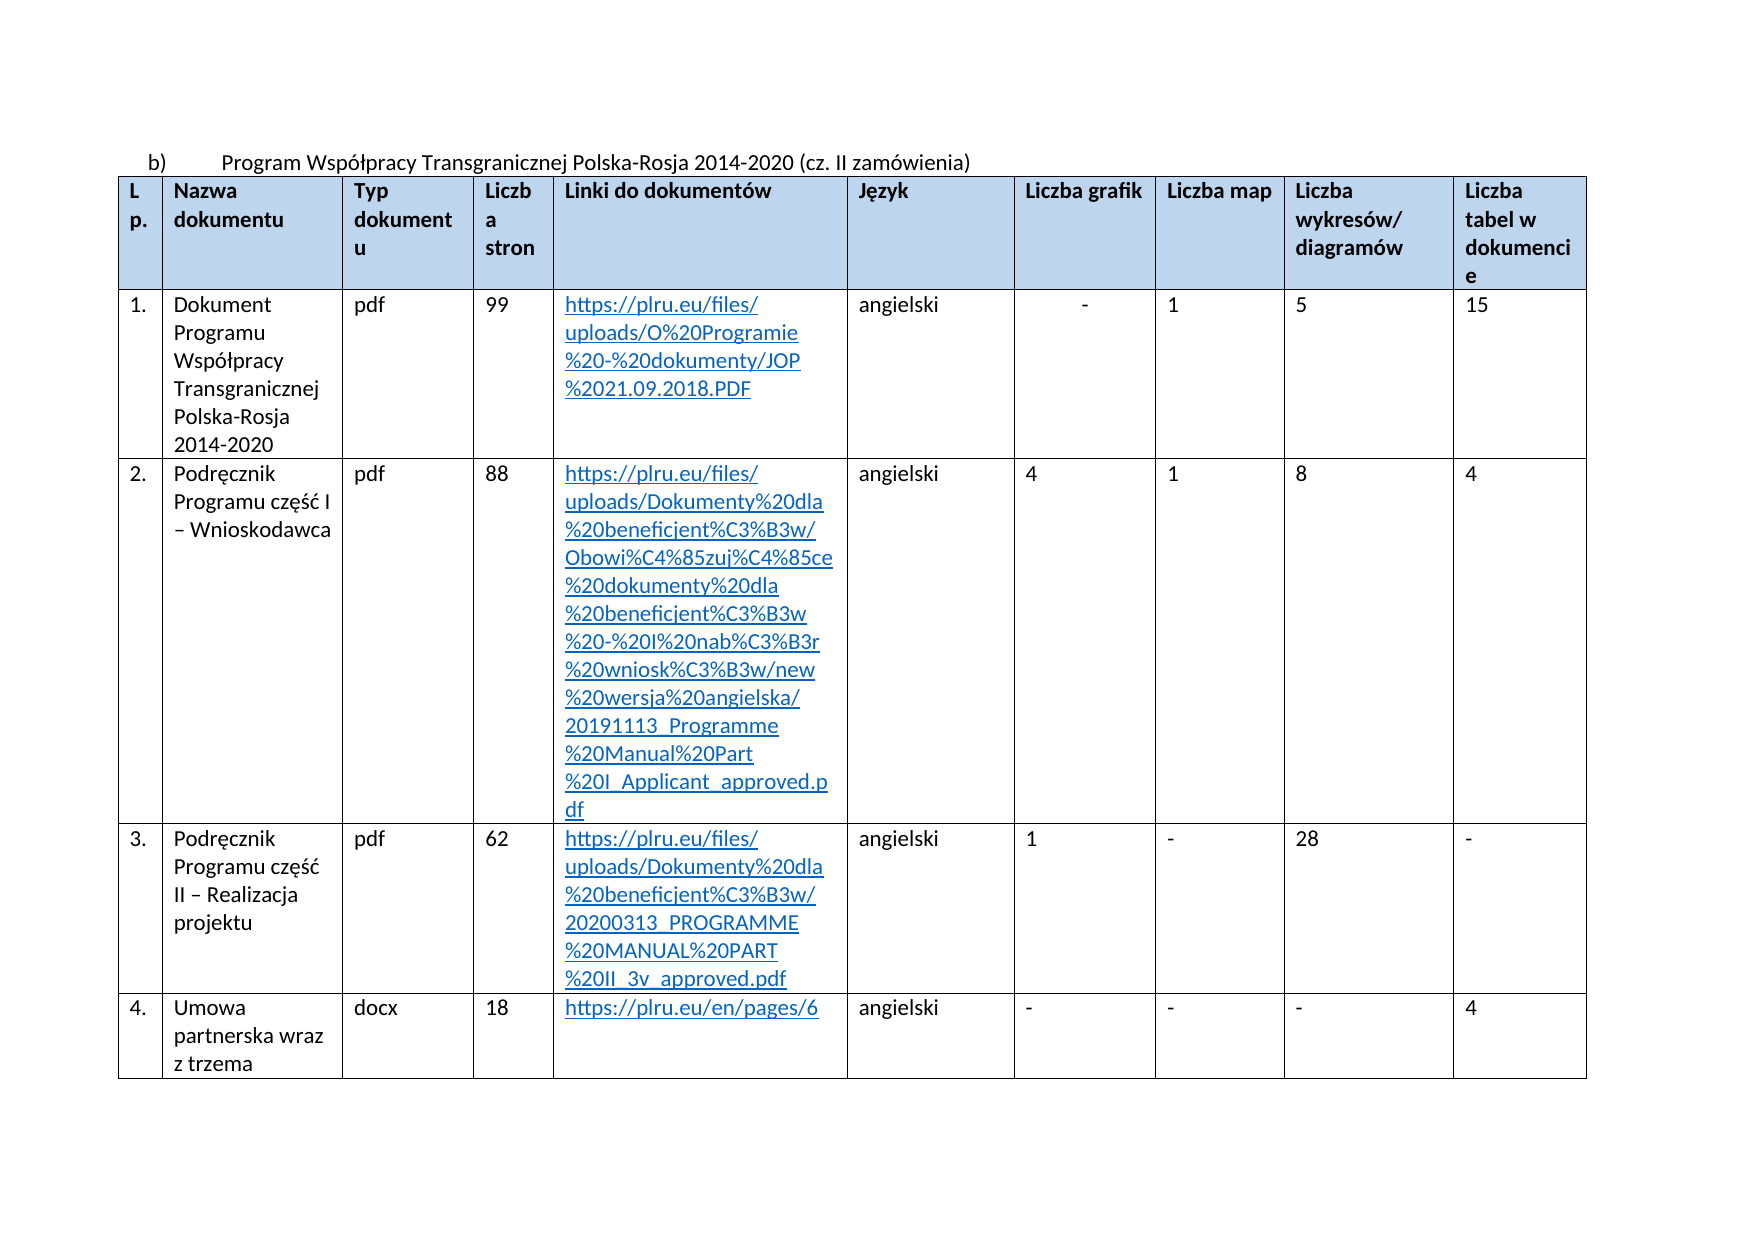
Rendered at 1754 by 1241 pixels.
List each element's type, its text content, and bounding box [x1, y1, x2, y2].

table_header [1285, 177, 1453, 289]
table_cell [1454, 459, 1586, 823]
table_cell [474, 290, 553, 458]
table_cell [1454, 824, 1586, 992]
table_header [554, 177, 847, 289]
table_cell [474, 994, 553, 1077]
list Program Współpracy Transgranicznej Polska-Rosja 2014-2020 (cz. II zamówienia) [148, 148, 1606, 176]
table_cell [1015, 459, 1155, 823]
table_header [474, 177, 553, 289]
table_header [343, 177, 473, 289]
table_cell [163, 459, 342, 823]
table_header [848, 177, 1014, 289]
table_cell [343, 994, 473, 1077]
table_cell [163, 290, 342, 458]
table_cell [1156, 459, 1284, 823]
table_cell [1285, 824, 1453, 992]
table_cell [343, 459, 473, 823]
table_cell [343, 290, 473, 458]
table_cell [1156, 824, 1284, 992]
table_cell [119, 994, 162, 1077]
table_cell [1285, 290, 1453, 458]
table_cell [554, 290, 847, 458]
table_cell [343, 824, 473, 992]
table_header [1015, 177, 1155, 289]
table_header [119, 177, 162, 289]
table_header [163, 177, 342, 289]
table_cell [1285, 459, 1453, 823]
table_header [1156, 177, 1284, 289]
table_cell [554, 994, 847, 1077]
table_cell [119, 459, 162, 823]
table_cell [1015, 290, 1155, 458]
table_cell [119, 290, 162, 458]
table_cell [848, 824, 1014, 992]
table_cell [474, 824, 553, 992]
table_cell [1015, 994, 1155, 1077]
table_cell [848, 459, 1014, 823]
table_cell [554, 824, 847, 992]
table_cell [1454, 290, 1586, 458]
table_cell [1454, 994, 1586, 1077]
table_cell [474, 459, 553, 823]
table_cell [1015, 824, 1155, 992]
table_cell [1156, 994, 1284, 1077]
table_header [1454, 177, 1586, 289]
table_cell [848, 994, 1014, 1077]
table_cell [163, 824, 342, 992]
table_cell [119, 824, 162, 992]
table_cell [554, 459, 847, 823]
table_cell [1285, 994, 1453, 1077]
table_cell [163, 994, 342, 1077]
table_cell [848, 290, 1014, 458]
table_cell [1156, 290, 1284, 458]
